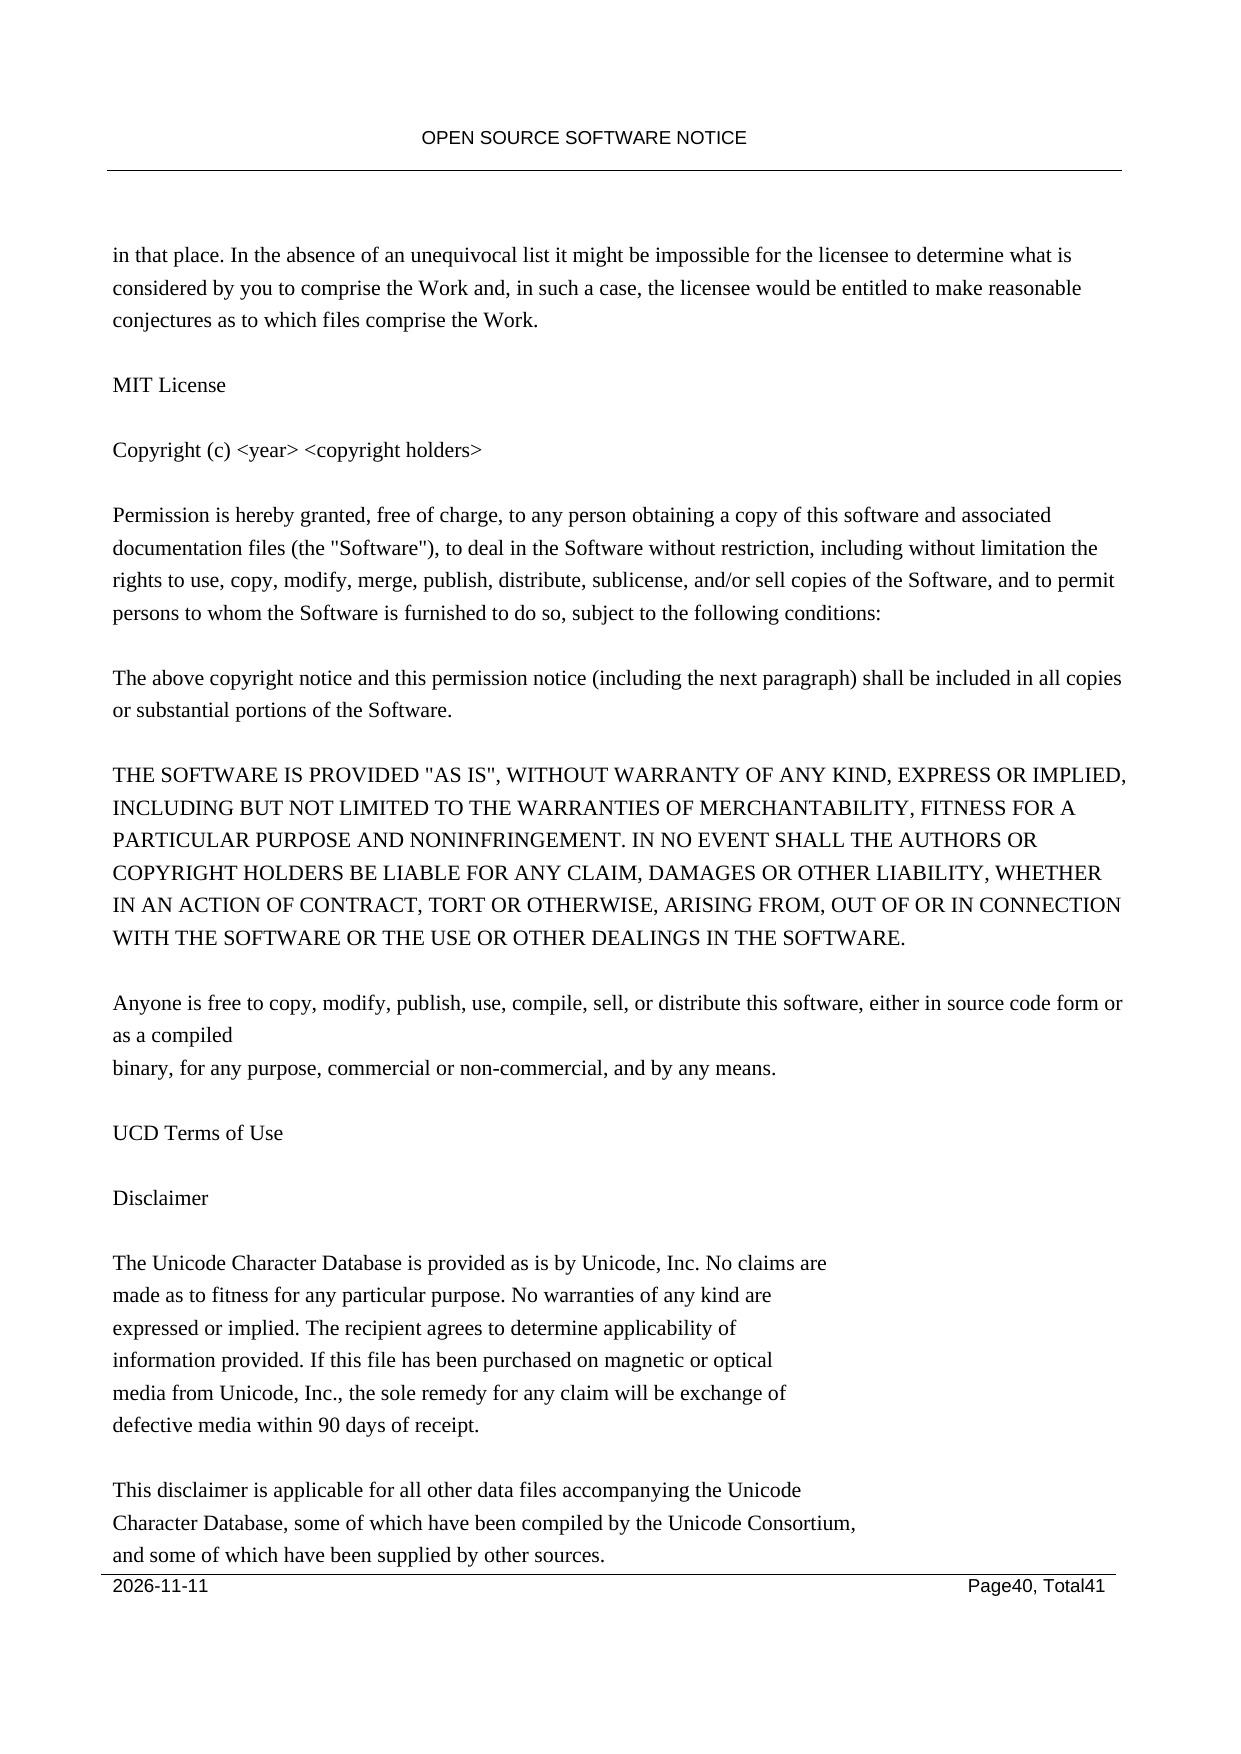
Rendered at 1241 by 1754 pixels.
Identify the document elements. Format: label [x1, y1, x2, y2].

text [112, 239, 1128, 1571]
